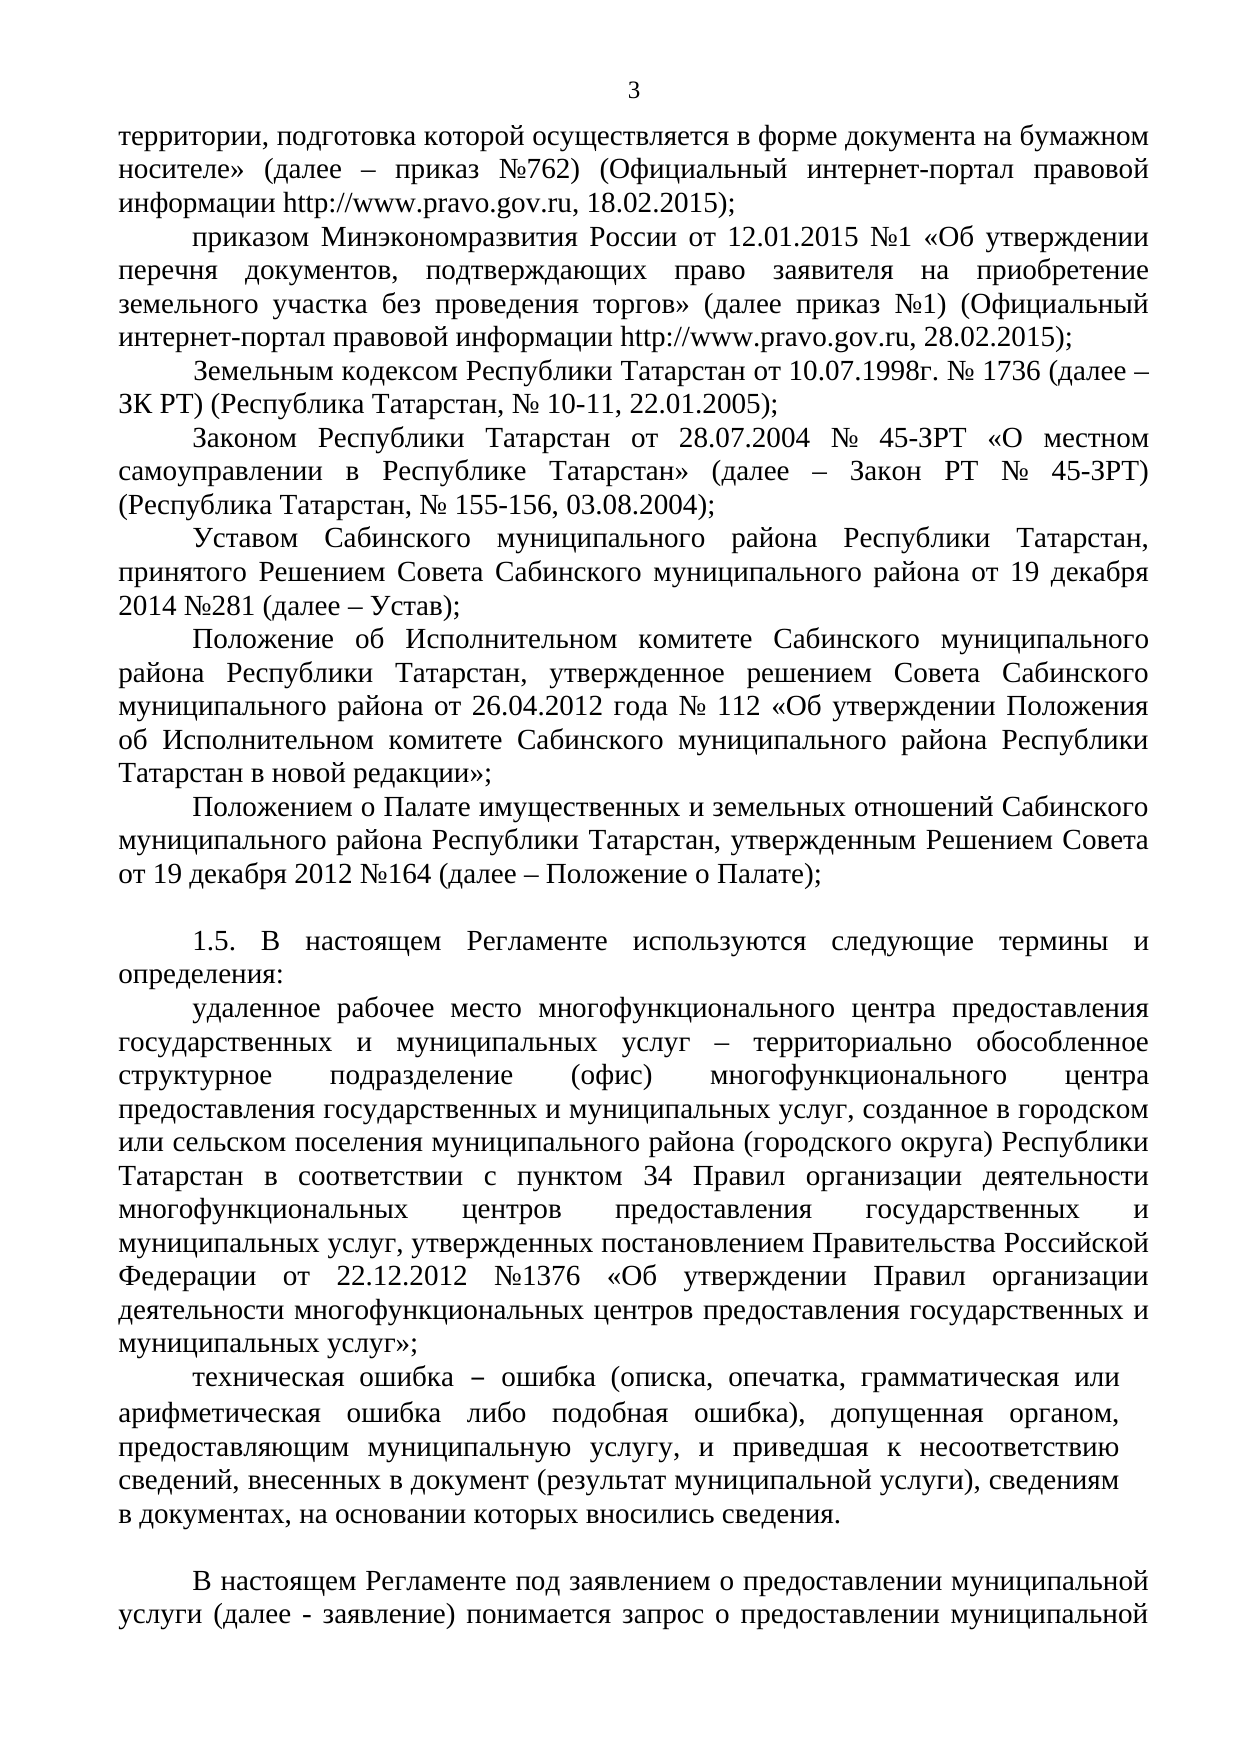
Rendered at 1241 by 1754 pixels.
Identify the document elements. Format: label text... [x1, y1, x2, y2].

text Положение об Исполнительном комитете Сабинского муниципального района Республики Татарстан, утвержденное решением Совета Сабинского муниципального района от 26.04.2012 года № 112 «Об утверждении Положения об Исполнительном комитете Сабинского муниципального района Республики Татарстан в новой редакции»; [118, 621, 1150, 789]
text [118, 118, 1150, 219]
text Законом Республики Татарстан от 28.07.2004 № 45-ЗРТ «О местном самоуправлении в Республике Татарстан» (далее – Закон РТ № 45-ЗРТ) (Республика Татарстан, № 155-156, 03.08.2004); [118, 420, 1150, 521]
text Земельным кодексом Республики Татарстан от 10.07.1998г. № 1736 (далее – ЗК РТ) (Республика Татарстан, № 10-11, 22.01.2005); [118, 353, 1150, 420]
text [118, 1563, 1150, 1630]
text 1.5. В настоящем Регламенте используются следующие термины и определения: [118, 923, 1150, 990]
text Положением о Палате имущественных и земельных отношений Сабинского муниципального района Республики Татарстан, утвержденным Решением Совета от 19 декабря 2012 №164 (далее – Положение о Палате); [118, 789, 1150, 889]
text техническая ошибка – ошибка (описка, опечатка, грамматическая или арифметическая ошибка либо подобная ошибка), допущенная органом, предоставляющим муниципальную услугу, и приведшая к несоответствию сведений, внесенных в документ (результат муниципальной услуги), сведениям в документах, на основании которых вносились сведения. [118, 1359, 1121, 1529]
text удаленное рабочее место многофункционального центра предоставления государственных и муниципальных услуг – территориально обособленное структурное подразделение (офис) многофункционального центра предоставления государственных и муниципальных услуг, созданное в городском или сельском поселения муниципального района (городского округа) Республики Татарстан в соответствии с пунктом 34 Правил организации деятельности многофункциональных центров предоставления государственных и муниципальных услуг, утвержденных постановлением Правительства Российской Федерации от 22.12.2012 №1376 «Об утверждении Правил организации деятельности многофункциональных центров предоставления государственных и муниципальных услуг»; [118, 990, 1150, 1359]
text Уставом Сабинского муниципального района Республики Татарстан, принятого Решением Совета Сабинского муниципального района от 19 декабря 2014 №281 (далее – Устав); [118, 521, 1150, 621]
text приказом Минэкономразвития России от 12.01.2015 №1 «Об утверждении перечня документов, подтверждающих право заявителя на приобретение земельного участка без проведения торгов» (далее приказ №1) (Официальный интернет-портал правовой информации http://www.pravo.gov.ru, 28.02.2015); [118, 219, 1150, 353]
